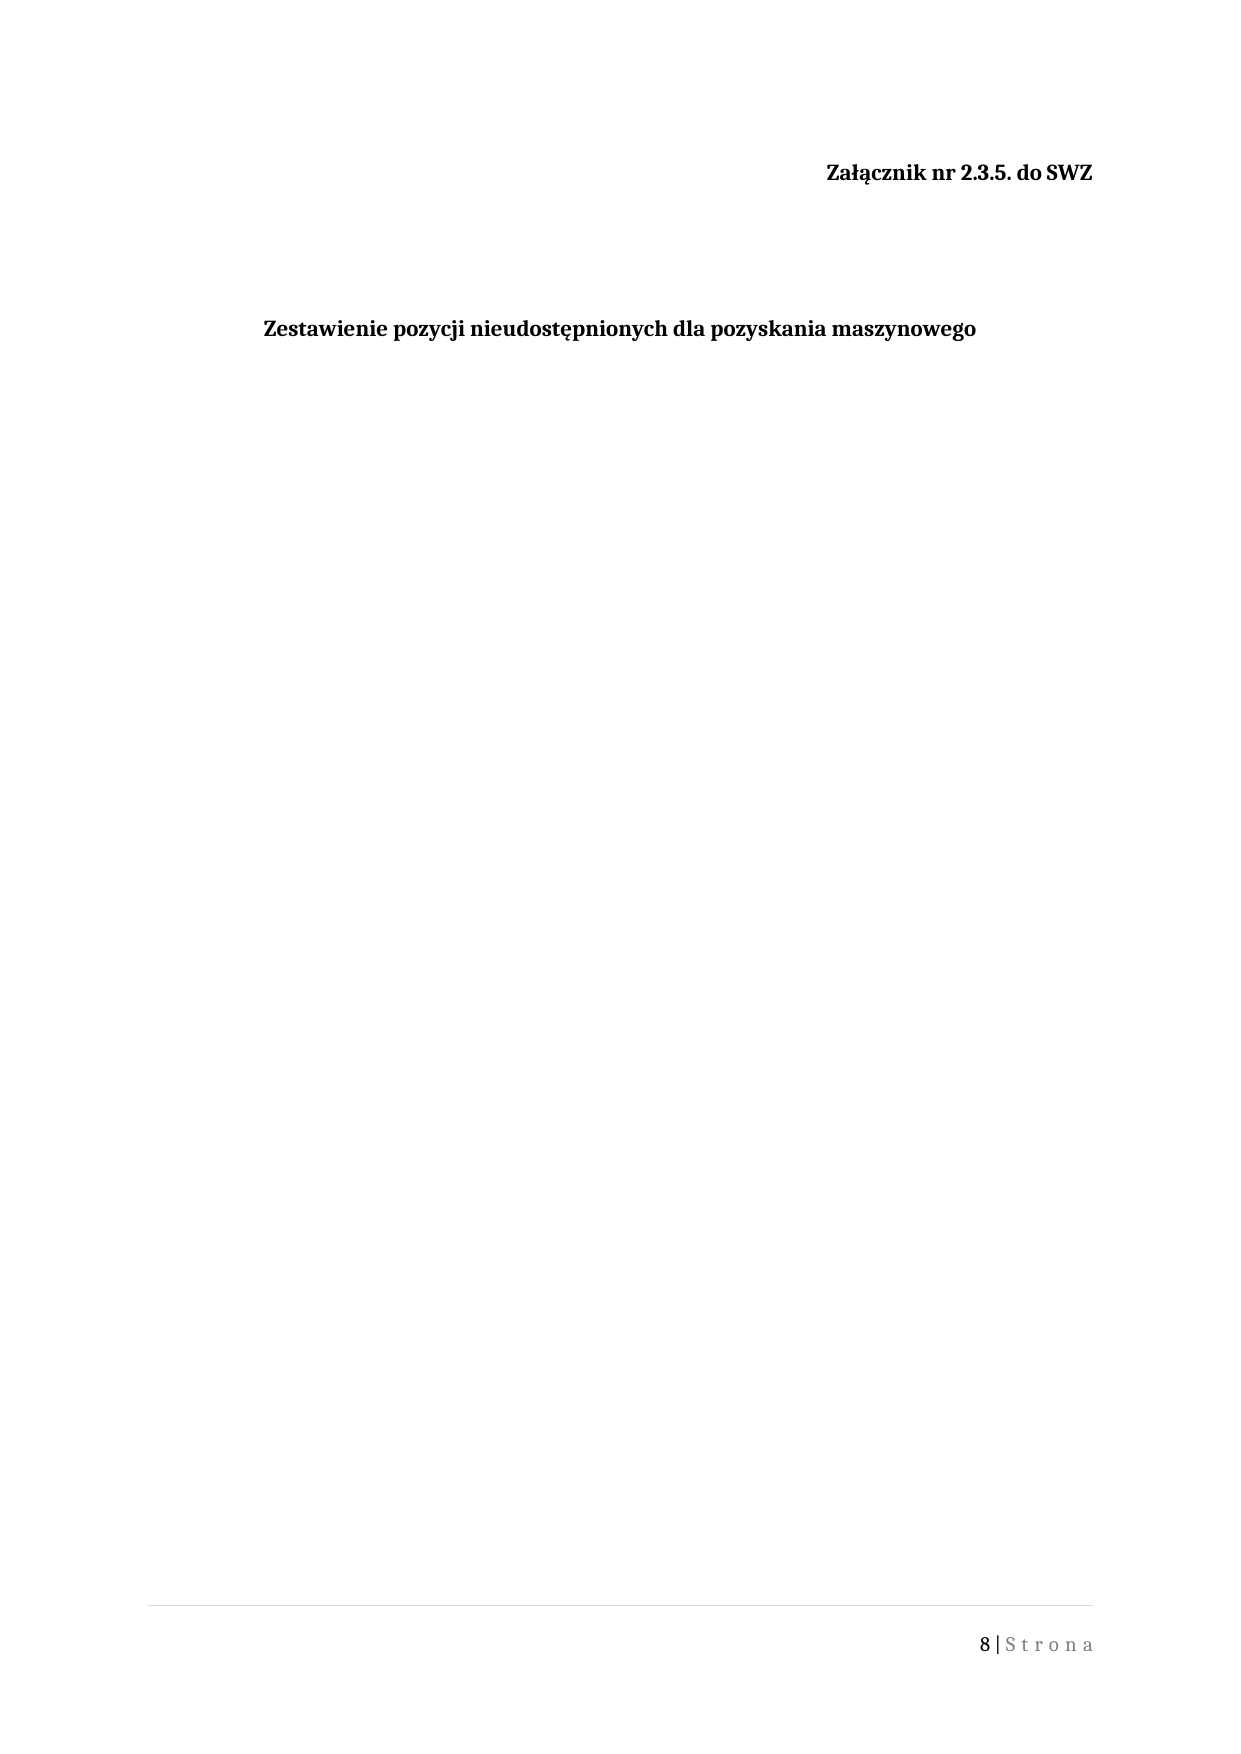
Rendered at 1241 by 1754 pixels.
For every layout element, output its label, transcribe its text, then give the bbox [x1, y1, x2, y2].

text Zestawienie pozycji nieudostępnionych dla pozyskania maszynowego [148, 316, 1093, 342]
text Załącznik nr 2.3.5. do SWZ [148, 160, 1093, 186]
